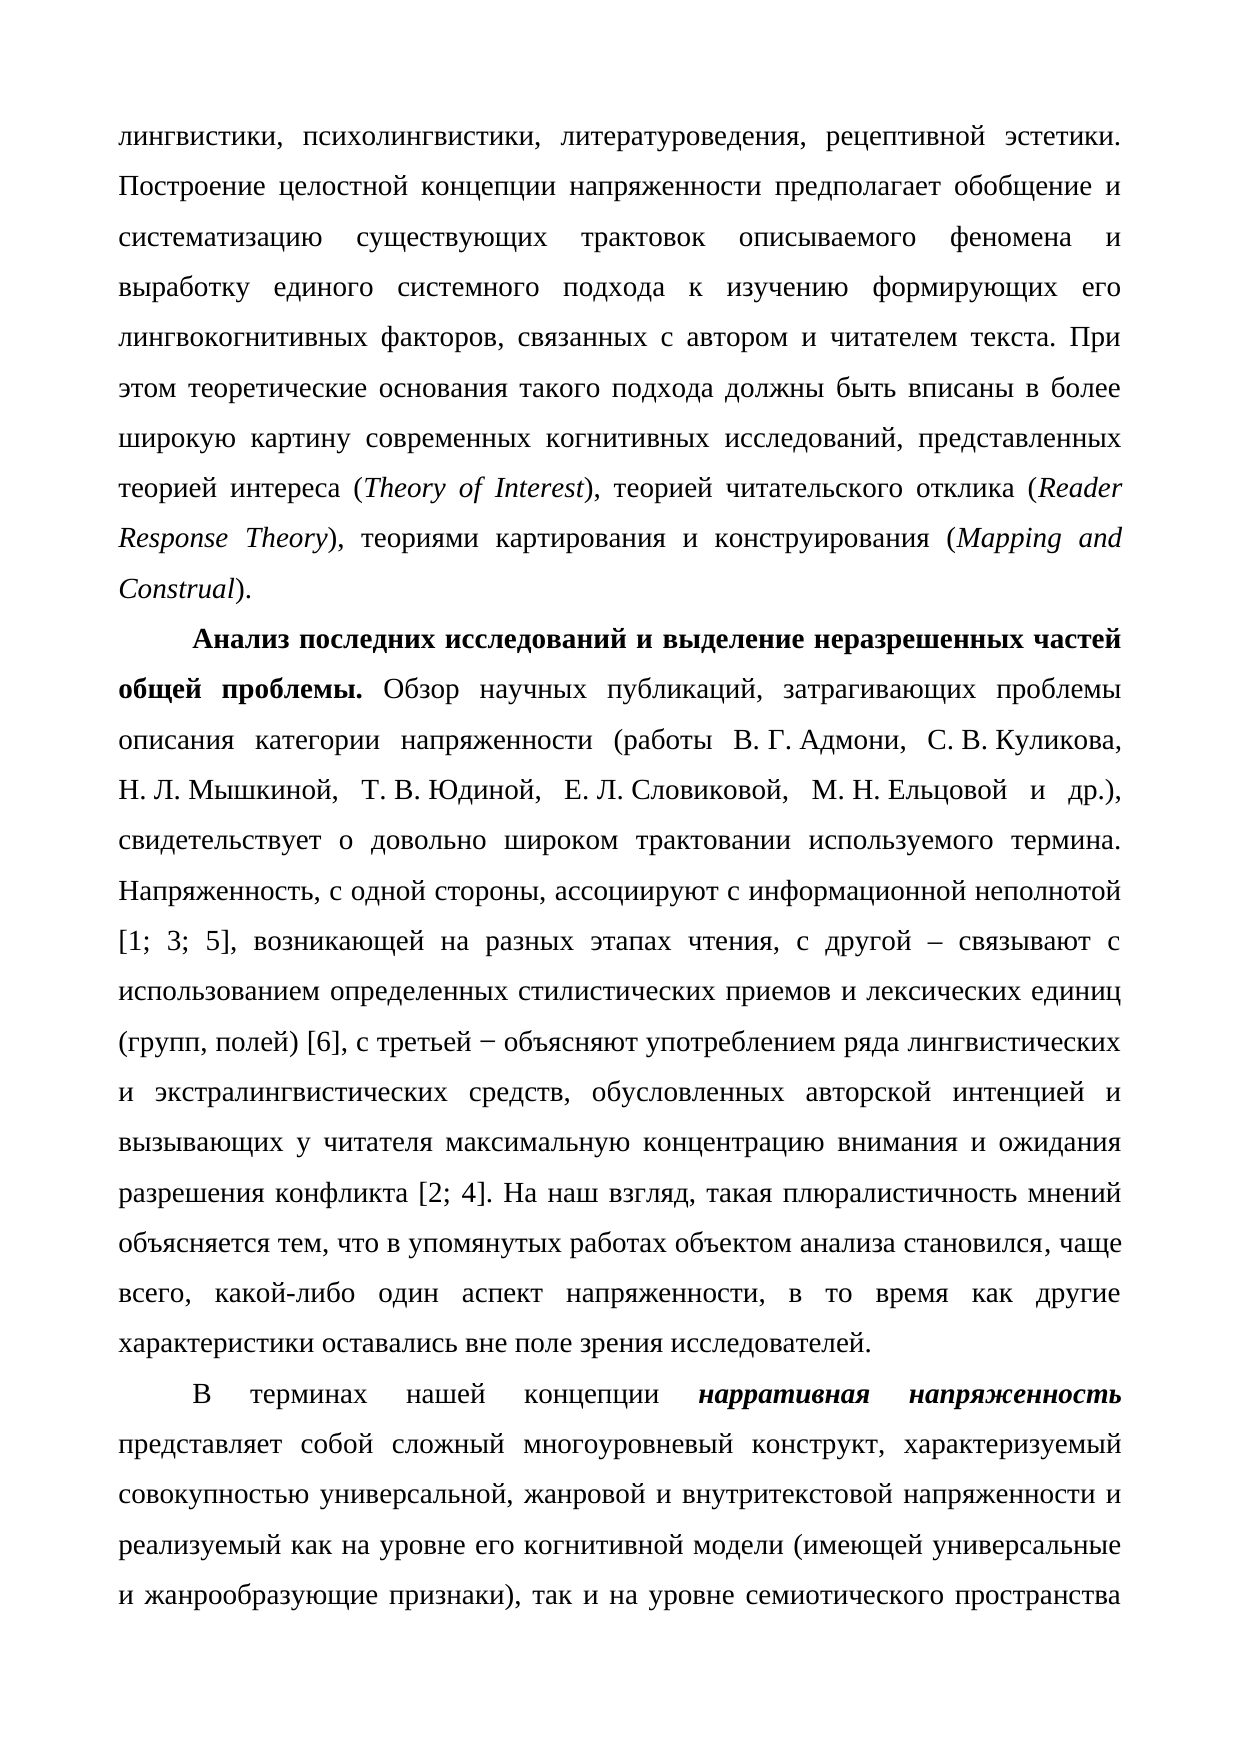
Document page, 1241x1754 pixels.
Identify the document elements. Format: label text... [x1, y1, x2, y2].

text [118, 1376, 1122, 1611]
text Анализ последних исследований и выделение неразрешенных частей общей проблемы. Обзор научных публикаций, затрагивающих проблемы описания категории напряженности (работы В. Г. Адмони, С. В. Куликова, Н. Л. Мышкиной, Т. В. Юдиной, Е. Л. Словиковой, М. Н. Ельцовой и др.), свидетельствует о довольно широком трактовании используемого термина. Напряженность, с одной стороны, ассоциируют с информационной неполнотой [1; 3; 5], возникающей на разных этапах чтения, с другой – связывают с использованием определенных стилистических приемов и лексических единиц (групп, полей) [6], с третьей ̶ объясняют употреблением ряда лингвистических и экстралингвистических средств, обусловленных авторской интенцией и вызывающих у читателя максимальную концентрацию внимания и ожидания разрешения конфликта [2; 4]. На наш взгляд, такая плюралистичность мнений объясняется тем, что в упомянутых работах объектом анализа становился, чаще всего, какой-либо один аспект напряженности, в то время как другие характеристики оставались вне поле зрения исследователей. [118, 621, 1122, 1359]
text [118, 118, 1122, 604]
